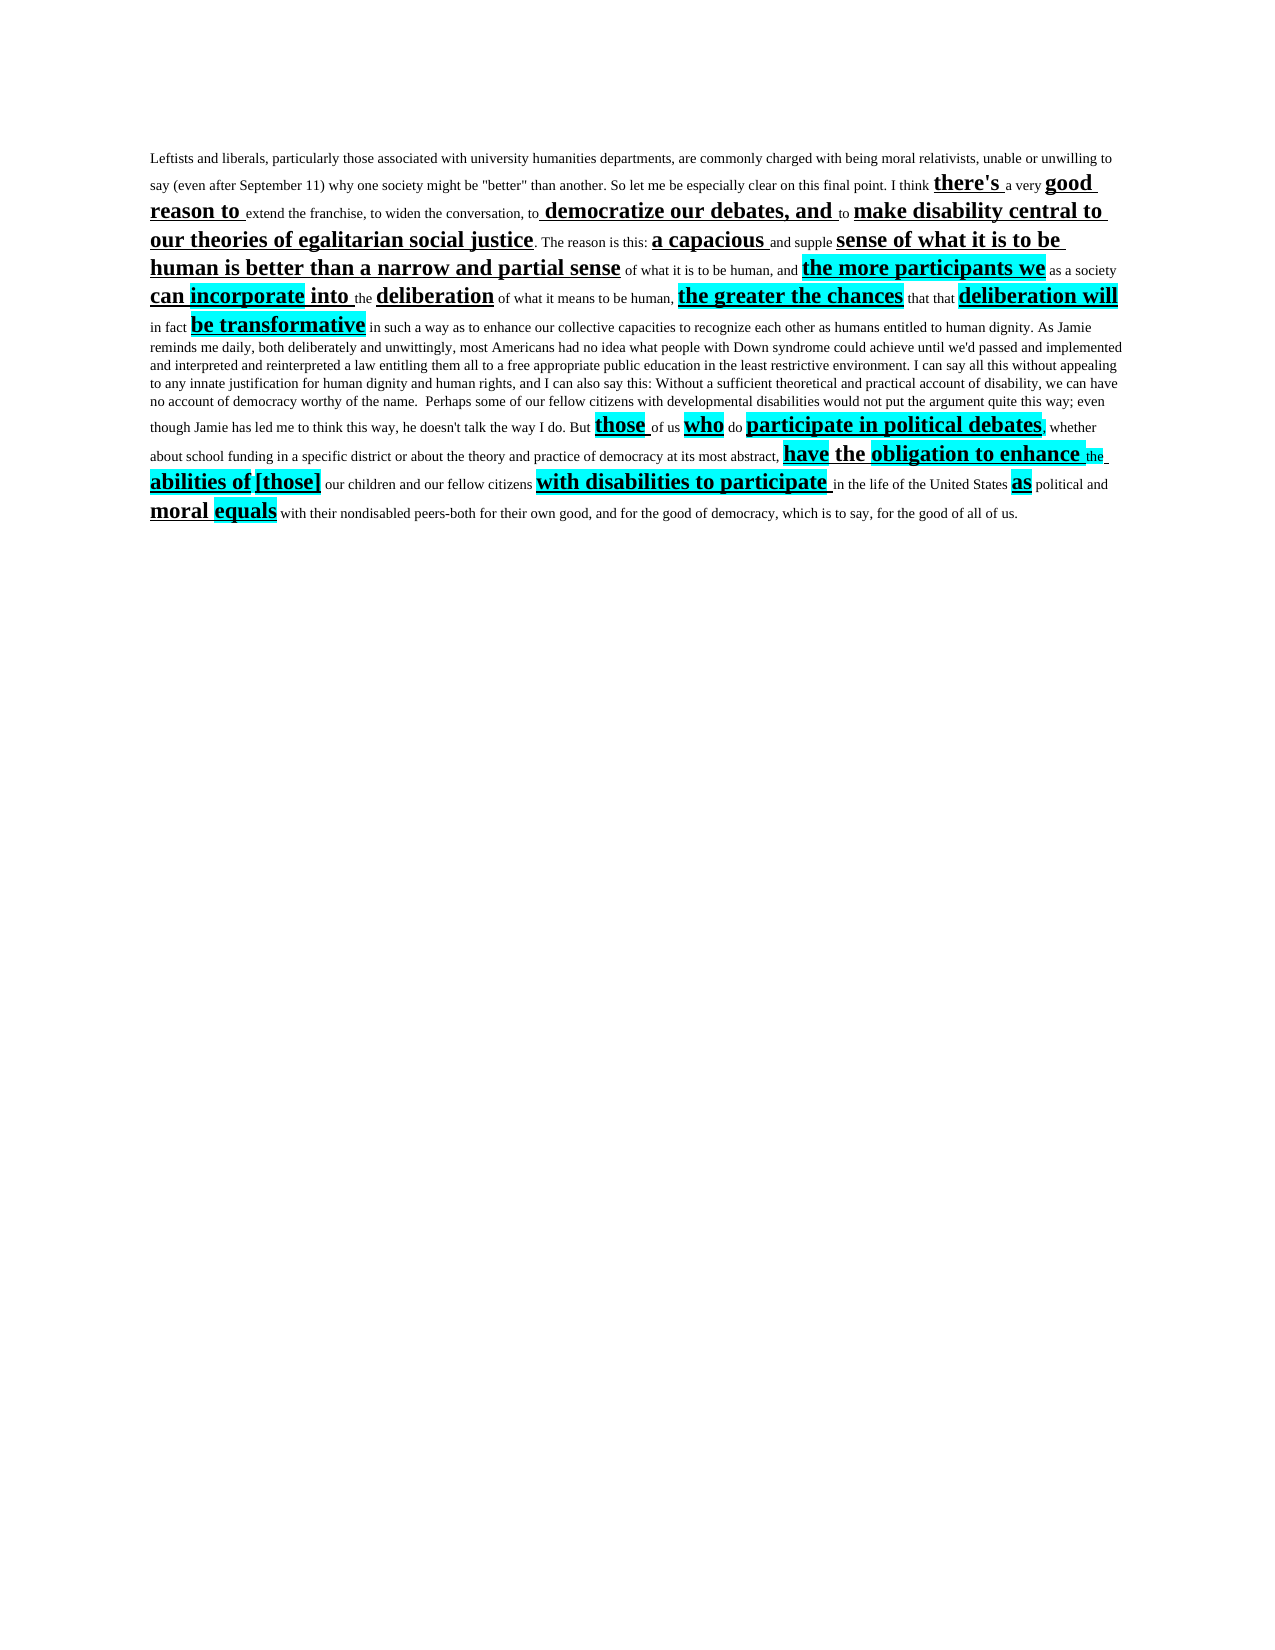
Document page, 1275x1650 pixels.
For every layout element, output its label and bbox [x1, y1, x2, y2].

text [150, 150, 1125, 523]
